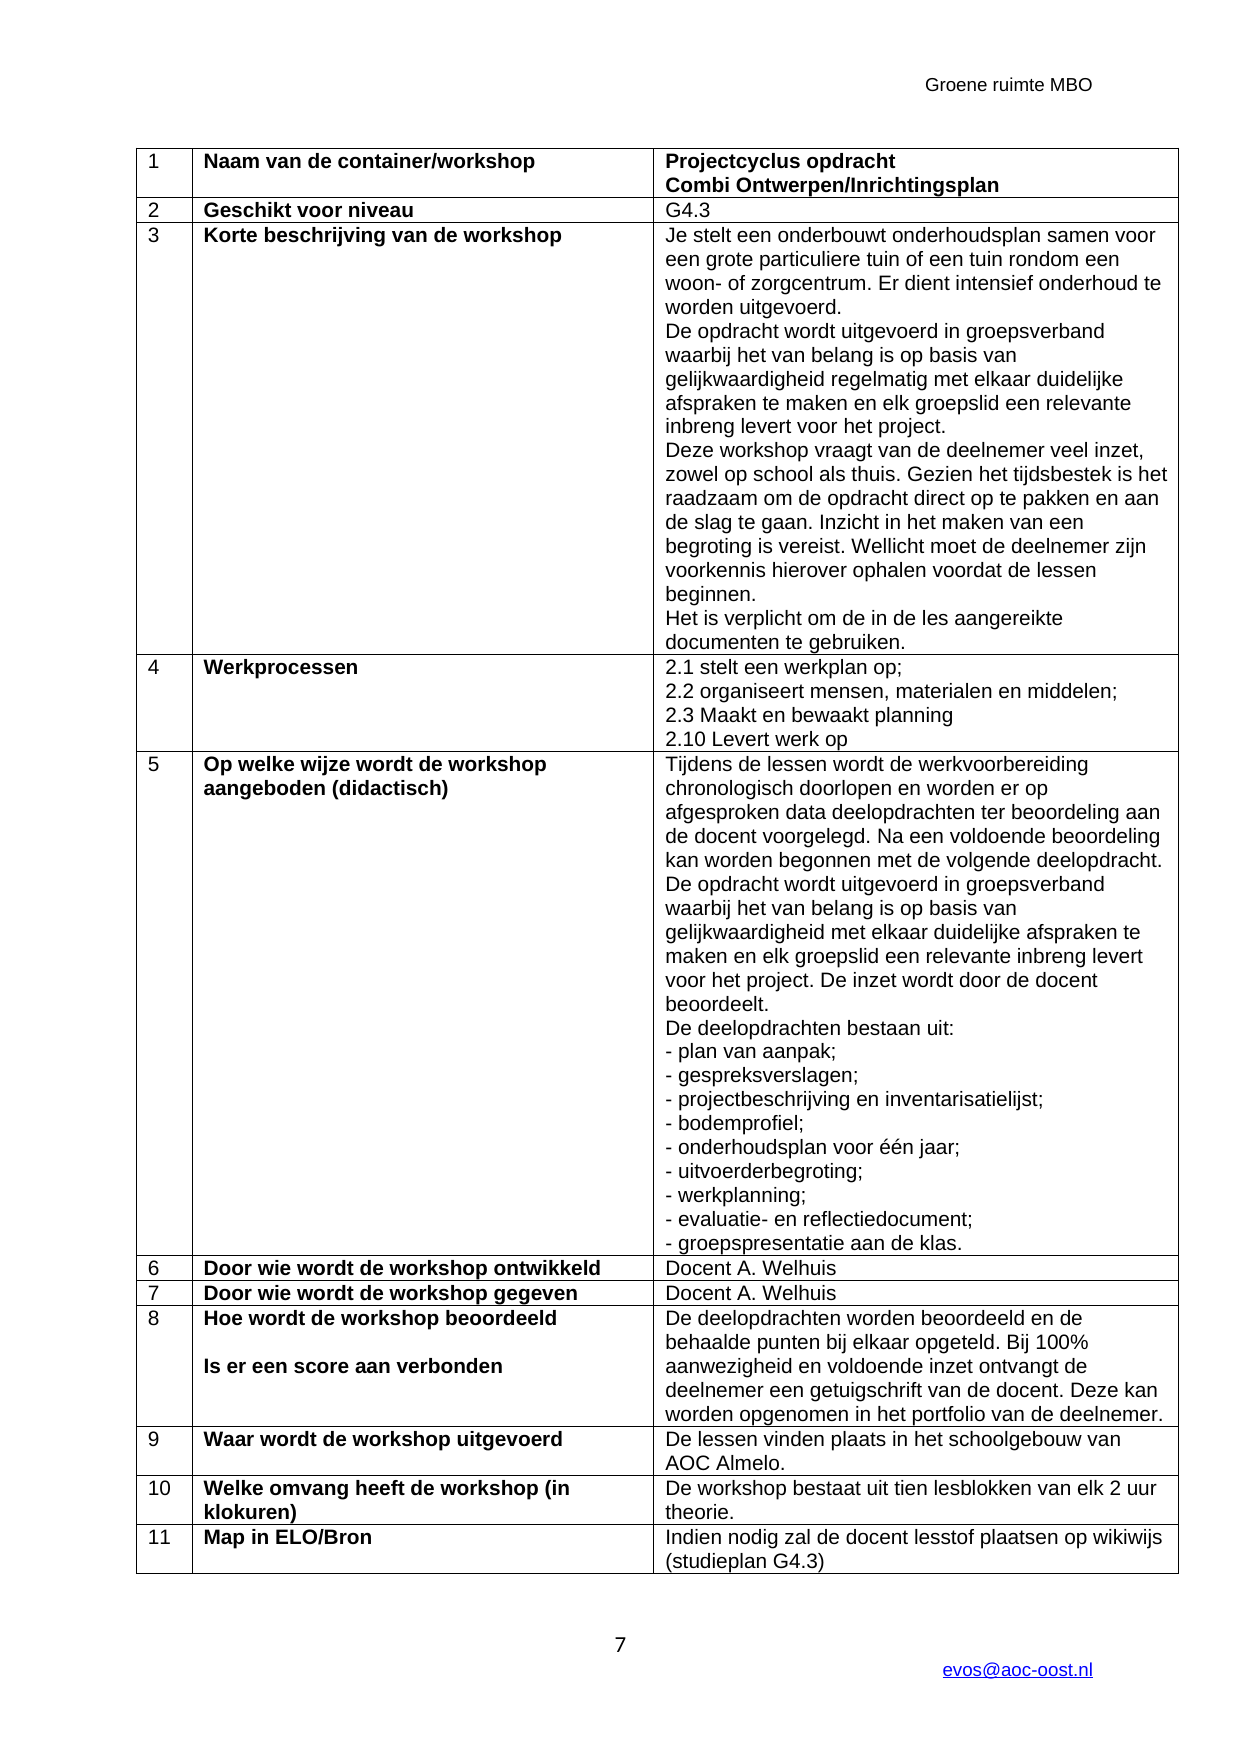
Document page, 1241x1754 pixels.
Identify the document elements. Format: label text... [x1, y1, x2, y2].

table_cell Projectcyclus opdracht Combi Ontwerpen/Inrichtingsplan [654, 149, 1178, 197]
table_cell Je stelt een onderbouwt onderhoudsplan samen voor een grote particuliere tuin of een tuin rondom een woon- of zorgcentrum. Er dient intensief onderhoud te worden uitgevoerd. De opdracht wordt uitgevoerd in groepsverband waarbij het van belang is op basis van gelijkwaardigheid regelmatig met elkaar duidelijke afspraken te maken en elk groepslid een relevante inbreng levert voor het project. Deze workshop vraagt van de deelnemer veel inzet, zowel op school als thuis. Gezien het tijdsbestek is het raadzaam om de opdracht direct op te pakken en aan de slag te gaan. Inzicht in het maken van een begroting is vereist. Wellicht moet de deelnemer zijn voorkennis hierover ophalen voordat de lessen beginnen. Het is verplicht om de in de les aangereikte documenten te gebruiken. [654, 223, 1178, 654]
table_cell De deelopdrachten worden beoordeeld en de behaalde punten bij elkaar opgeteld. Bij 100% aanwezigheid en voldoende inzet ontvangt de deelnemer een getuigschrift van de docent. Deze kan worden opgenomen in het portfolio van de deelnemer. [654, 1306, 1178, 1426]
table_cell Docent A. Welhuis [654, 1256, 1178, 1280]
table_cell De workshop bestaat uit tien lesblokken van elk 2 uur theorie. [654, 1476, 1178, 1524]
table_cell Welke omvang heeft de workshop (in klokuren) [193, 1476, 653, 1524]
table_cell Door wie wordt de workshop ontwikkeld [193, 1256, 653, 1280]
table_cell 5 [137, 752, 192, 1255]
table_cell Map in ELO/Bron [193, 1525, 653, 1573]
table_cell Hoe wordt de workshop beoordeeld Is er een score aan verbonden [193, 1306, 653, 1426]
table_cell Docent A. Welhuis [654, 1281, 1178, 1305]
table_cell Waar wordt de workshop uitgevoerd [193, 1427, 653, 1475]
table_cell De lessen vinden plaats in het schoolgebouw van AOC Almelo. [654, 1427, 1178, 1475]
table_cell 3 [137, 223, 192, 654]
table_cell 6 [137, 1256, 192, 1280]
table_cell Op welke wijze wordt de workshop aangeboden (didactisch) [193, 752, 653, 1255]
table_cell Door wie wordt de workshop gegeven [193, 1281, 653, 1305]
table_cell 2.1 stelt een werkplan op; 2.2 organiseert mensen, materialen en middelen; 2.3 Maakt en bewaakt planning 2.10 Levert werk op [654, 655, 1178, 751]
table_cell G4.3 [654, 198, 1178, 222]
table_cell 1 [137, 149, 192, 197]
table_cell 10 [137, 1476, 192, 1524]
table_cell 9 [137, 1427, 192, 1475]
table_cell 4 [137, 655, 192, 751]
table_cell Geschikt voor niveau [193, 198, 653, 222]
table_cell 8 [137, 1306, 192, 1426]
table_cell Tijdens de lessen wordt de werkvoorbereiding chronologisch doorlopen en worden er op afgesproken data deelopdrachten ter beoordeling aan de docent voorgelegd. Na een voldoende beoordeling kan worden begonnen met de volgende deelopdracht. De opdracht wordt uitgevoerd in groepsverband waarbij het van belang is op basis van gelijkwaardigheid met elkaar duidelijke afspraken te maken en elk groepslid een relevante inbreng levert voor het project. De inzet wordt door de docent beoordeelt. De deelopdrachten bestaan uit: - plan van aanpak; - gespreksverslagen; - projectbeschrijving en inventarisatielijst; - bodemprofiel; - onderhoudsplan voor één jaar; - uitvoerderbegroting; - werkplanning; - evaluatie- en reflectiedocument; - groepspresentatie aan de klas. [654, 752, 1178, 1255]
table_cell 2 [137, 198, 192, 222]
table_cell Indien nodig zal de docent lesstof plaatsen op wikiwijs (studieplan G4.3) [654, 1525, 1178, 1573]
table_cell Naam van de container/workshop [193, 149, 653, 197]
table_cell 11 [137, 1525, 192, 1573]
table_cell Korte beschrijving van de workshop [193, 223, 653, 654]
table_cell Werkprocessen [193, 655, 653, 751]
table_cell 7 [137, 1281, 192, 1305]
